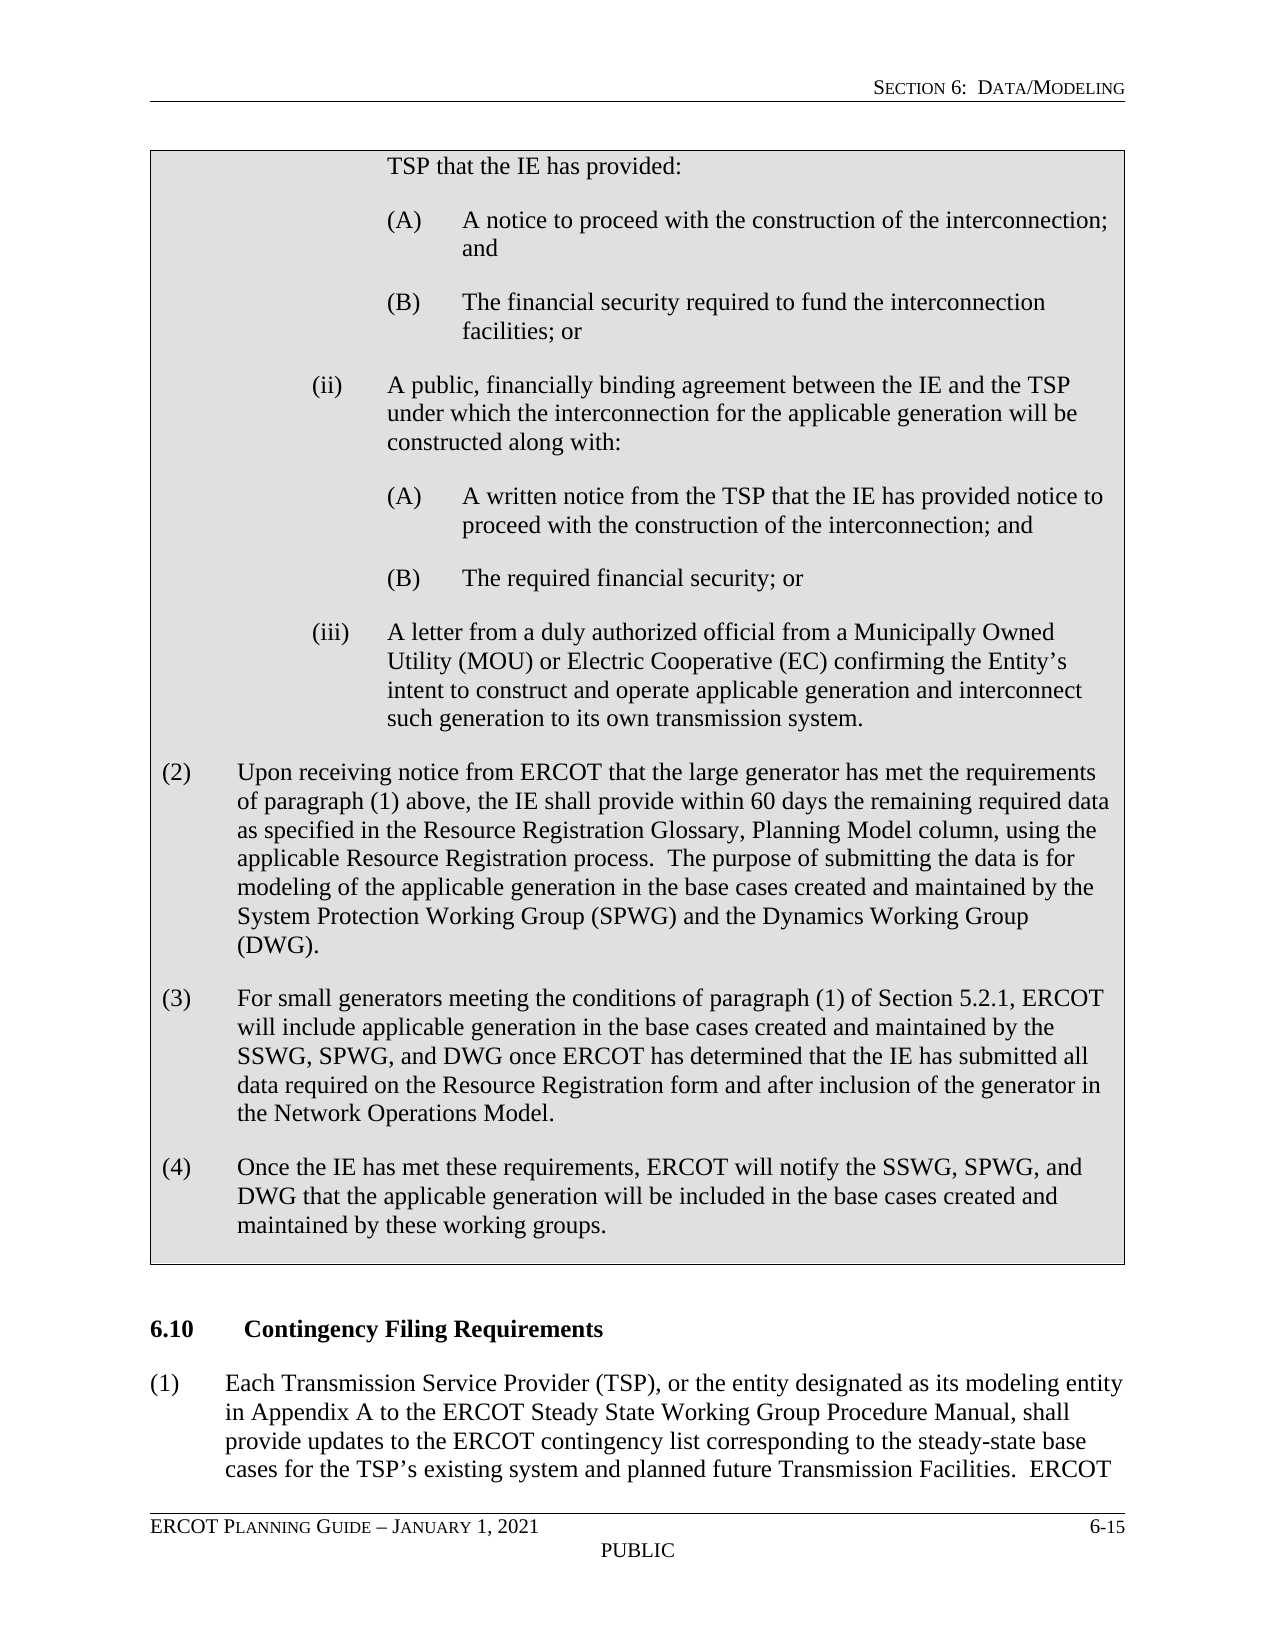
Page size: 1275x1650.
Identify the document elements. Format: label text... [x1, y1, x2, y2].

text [150, 1368, 1125, 1483]
text 6.10 Contingency Filing Requirements [150, 1314, 1125, 1343]
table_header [151, 151, 1124, 1263]
